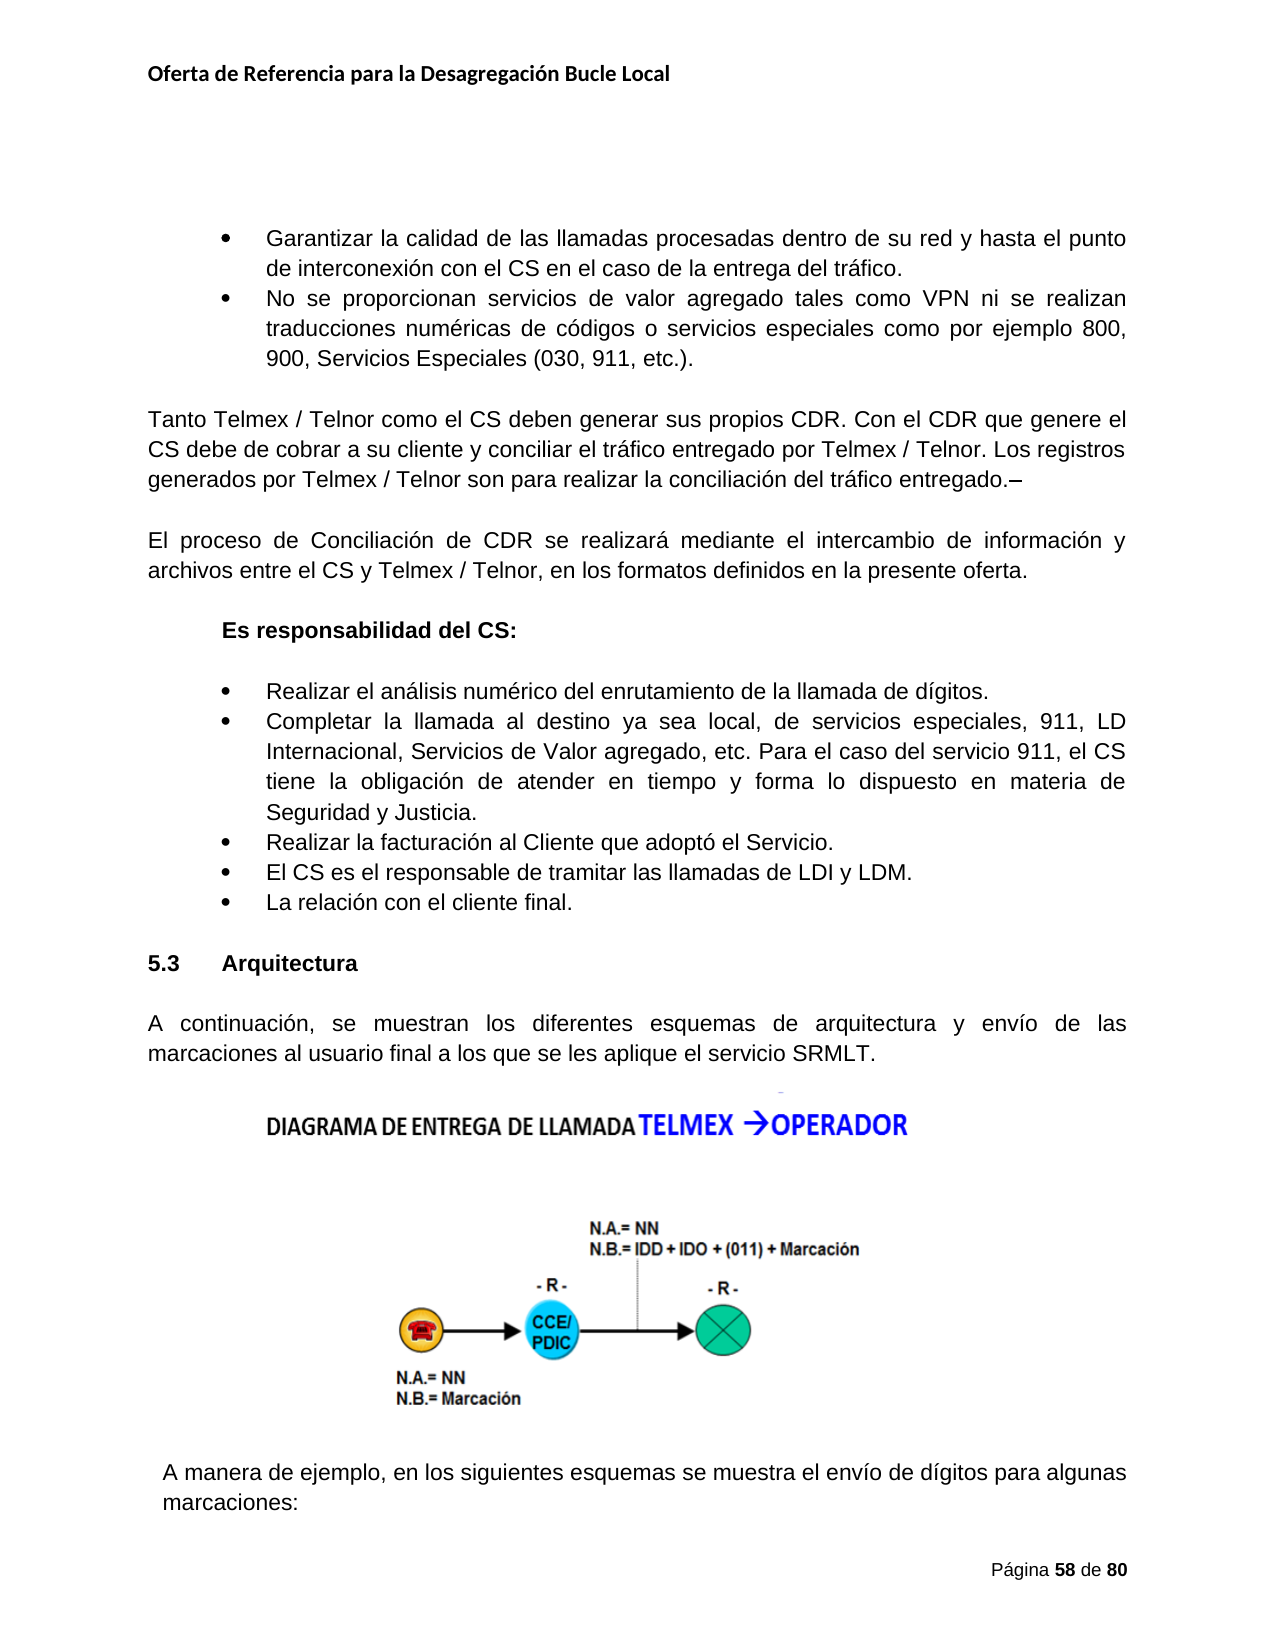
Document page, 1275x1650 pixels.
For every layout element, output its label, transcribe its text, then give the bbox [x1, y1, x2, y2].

list Garantizar la calidad de las llamadas procesadas dentro de su red y hasta el punto de interconexión con el CS en el caso de la entrega del tráfico. [222, 224, 1127, 281]
text A continuación, se muestran los diferentes esquemas de arquitectura y envío de las marcaciones al usuario final a los que se les aplique el servicio SRMLT. [148, 1010, 1127, 1066]
picture [227, 1070, 1048, 1455]
list El CS es el responsable de tramitar las llamadas de LDI y LDM. [222, 859, 1127, 885]
list Arquitectura [148, 949, 1127, 976]
list La relación con el cliente final. [222, 889, 1127, 915]
list Realizar la facturación al Cliente que adoptó el Servicio. [222, 829, 1127, 855]
list No se proporcionan servicios de valor agregado tales como VPN ni se realizan traducciones numéricas de códigos o servicios especiales como por ejemplo 800, 900, Servicios Especiales (030, 911, etc.). [222, 285, 1127, 372]
text A manera de ejemplo, en los siguientes esquemas se muestra el envío de dígitos para algunas marcaciones: [162, 1459, 1127, 1516]
text Tanto Telmex / Telnor como el CS deben generar sus propios CDR. Con el CDR que genere el CS debe de cobrar a su cliente y conciliar el tráfico entregado por Telmex / Telnor. Los registros generados por Telmex / Telnor son para realizar la conciliación del tráfico entregado. [148, 406, 1127, 492]
text Es responsabilidad del CS: [222, 617, 1048, 643]
list Completar la llamada al destino ya sea local, de servicios especiales, 911, LD Internacional, Servicios de Valor agregado, etc. Para el caso del servicio 911, el CS tiene la obligación de atender en tiempo y forma lo dispuesto en materia de Seguridad y Justicia. [222, 708, 1127, 825]
text El proceso de Conciliación de CDR se realizará mediante el intercambio de información y archivos entre el CS y Telmex / Telnor, en los formatos definidos en la presente oferta. [148, 527, 1127, 583]
list Realizar el análisis numérico del enrutamiento de la llamada de dígitos. [222, 678, 1127, 704]
